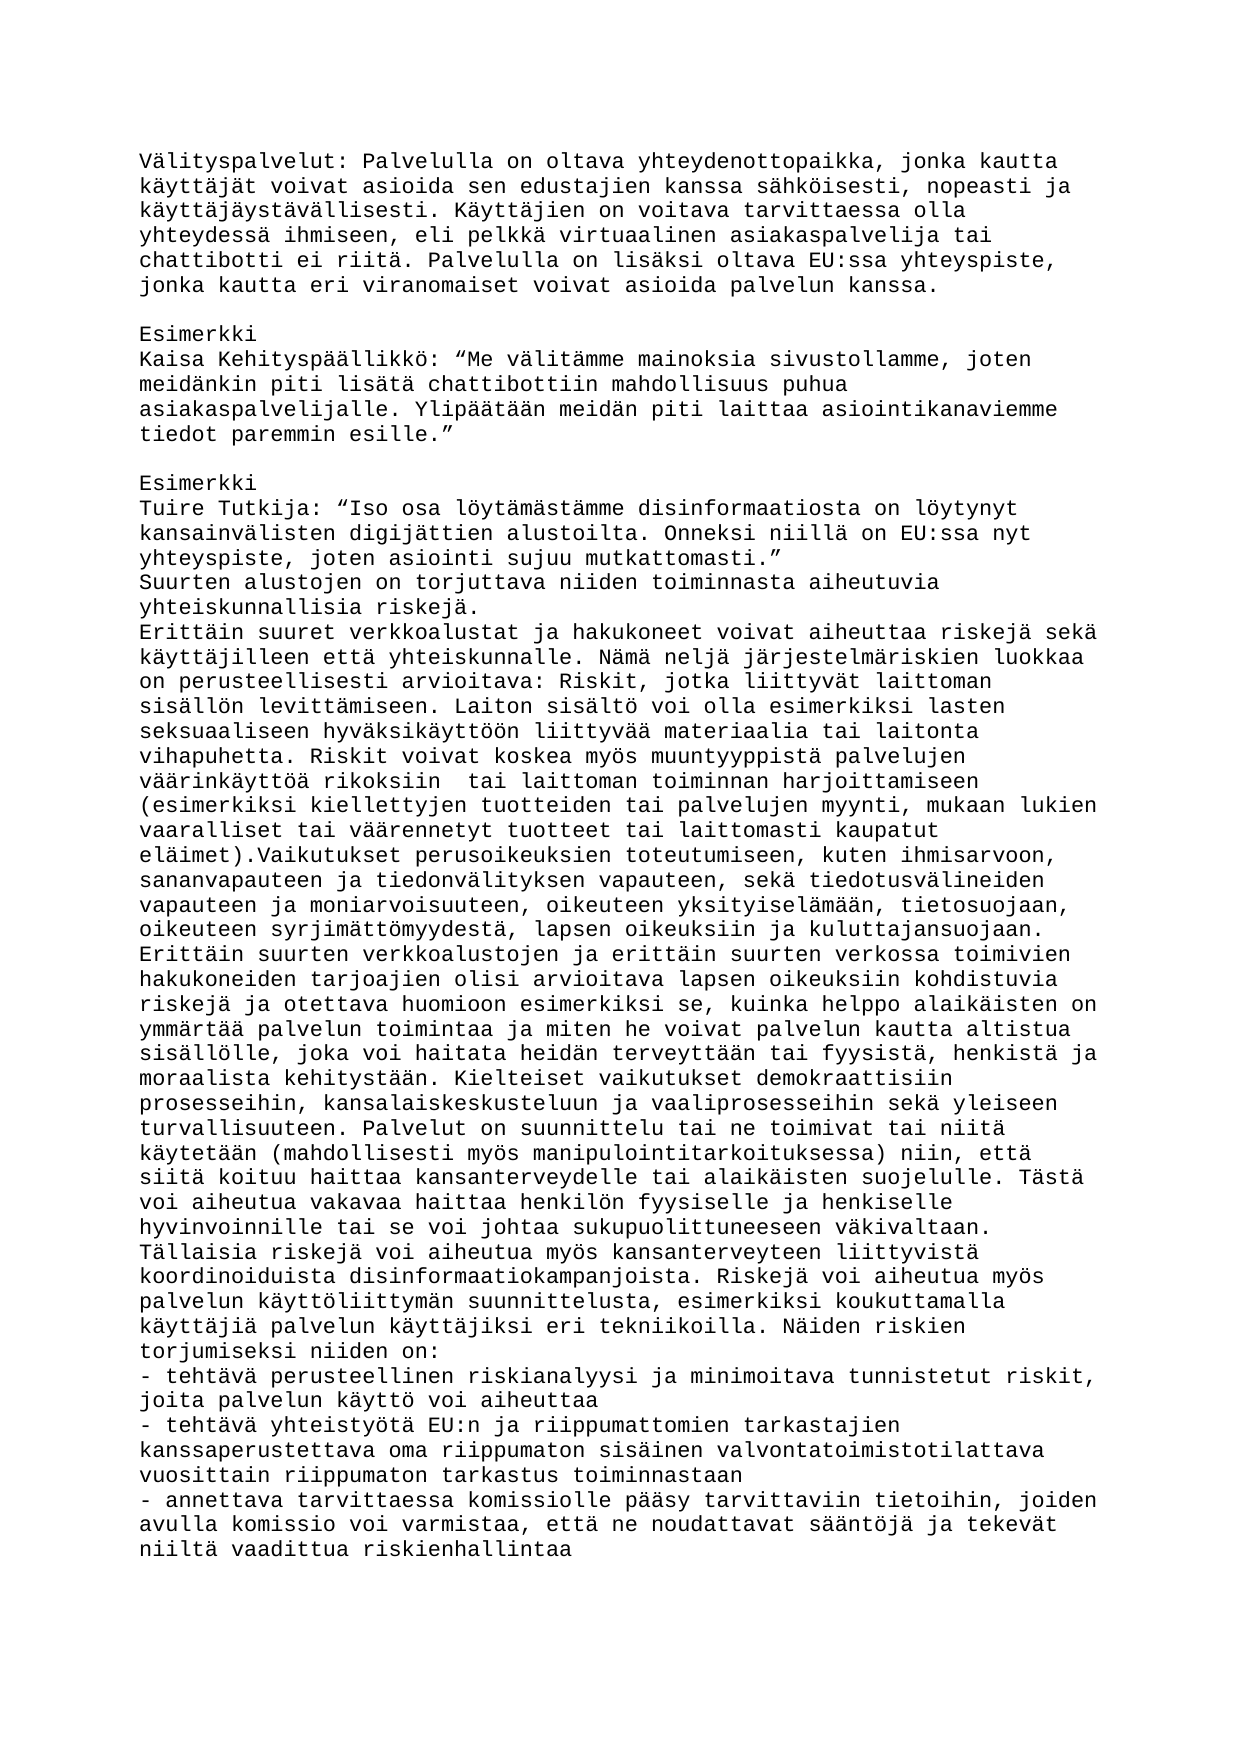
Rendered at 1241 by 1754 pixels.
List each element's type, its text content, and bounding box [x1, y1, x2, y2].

text - tehtävä yhteistyötä EU:n ja riippumattomien tarkastajien kanssaperustettava oma riippumaton sisäinen valvontatoimistotilattava vuosittain riippumaton tarkastus toiminnastaan [139, 1414, 1101, 1489]
text - tehtävä perusteellinen riskianalyysi ja minimoitava tunnistetut riskit, joita palvelun käyttö voi aiheuttaa [139, 1365, 1101, 1414]
text Tuire Tutkija: “Iso osa löytämästämme disinformaatiosta on löytynyt kansainvälisten digijättien alustoilta. Onneksi niillä on EU:ssa nyt yhteyspiste, joten asiointi sujuu mutkattomasti.” [139, 497, 1101, 571]
text Kaisa Kehityspäällikkö: “Me välitämme mainoksia sivustollamme, joten meidänkin piti lisätä chattibottiin mahdollisuus puhua asiakaspalvelijalle. Ylipäätään meidän piti laittaa asiointikanaviemme tiedot paremmin esille.” [139, 348, 1101, 447]
text Esimerkki [139, 323, 1101, 348]
text Välityspalvelut: Palvelulla on oltava yhteydenottopaikka, jonka kautta käyttäjät voivat asioida sen edustajien kanssa sähköisesti, nopeasti ja käyttäjäystävällisesti. Käyttäjien on voitava tarvittaessa olla yhteydessä ihmiseen, eli pelkkä virtuaalinen asiakaspalvelija tai chattibotti ei riitä. Palvelulla on lisäksi oltava EU:ssa yhteyspiste, jonka kautta eri viranomaiset voivat asioida palvelun kanssa. [139, 150, 1101, 299]
text Erittäin suuret verkkoalustat ja hakukoneet voivat aiheuttaa riskejä sekä käyttäjilleen että yhteiskunnalle. Nämä neljä järjestelmäriskien luokkaa on perusteellisesti arvioitava: Riskit, jotka liittyvät laittoman sisällön levittämiseen. Laiton sisältö voi olla esimerkiksi lasten seksuaaliseen hyväksikäyttöön liittyvää materiaalia tai laitonta vihapuhetta. Riskit voivat koskea myös muuntyyppistä palvelujen väärinkäyttöä rikoksiin tai laittoman toiminnan harjoittamiseen (esimerkiksi kiellettyjen tuotteiden tai palvelujen myynti, mukaan lukien vaaralliset tai väärennetyt tuotteet tai laittomasti kaupatut eläimet).Vaikutukset perusoikeuksien toteutumiseen, kuten ihmisarvoon, sananvapauteen ja tiedonvälityksen vapauteen, sekä tiedotusvälineiden vapauteen ja moniarvoisuuteen, oikeuteen yksityiselämään, tietosuojaan, oikeuteen syrjimättömyydestä, lapsen oikeuksiin ja kuluttajansuojaan. Erittäin suurten verkkoalustojen ja erittäin suurten verkossa toimivien hakukoneiden tarjoajien olisi arvioitava lapsen oikeuksiin kohdistuvia riskejä ja otettava huomioon esimerkiksi se, kuinka helppo alaikäisten on ymmärtää palvelun toimintaa ja miten he voivat palvelun kautta altistua sisällölle, joka voi haitata heidän terveyttään tai fyysistä, henkistä ja moraalista kehitystään. Kielteiset vaikutukset demokraattisiin prosesseihin, kansalaiskeskusteluun ja vaaliprosesseihin sekä yleiseen turvallisuuteen. Palvelut on suunnittelu tai ne toimivat tai niitä käytetään (mahdollisesti myös manipulointitarkoituksessa) niin, että siitä koituu haittaa kansanterveydelle tai alaikäisten suojelulle. Tästä voi aiheutua vakavaa haittaa henkilön fyysiselle ja henkiselle hyvinvoinnille tai se voi johtaa sukupuolittuneeseen väkivaltaan. Tällaisia riskejä voi aiheutua myös kansanterveyteen liittyvistä koordinoiduista disinformaatiokampanjoista. Riskejä voi aiheutua myös palvelun käyttöliittymän suunnittelusta, esimerkiksi koukuttamalla käyttäjiä palvelun käyttäjiksi eri tekniikoilla. Näiden riskien torjumiseksi niiden on: [139, 621, 1101, 1365]
text Esimerkki [139, 472, 1101, 497]
text Suurten alustojen on torjuttava niiden toiminnasta aiheutuvia yhteiskunnallisia riskejä. [139, 571, 1101, 621]
text - annettava tarvittaessa komissiolle pääsy tarvittaviin tietoihin, joiden avulla komissio voi varmistaa, että ne noudattavat sääntöjä ja tekevät niiltä vaadittua riskienhallintaa [139, 1489, 1101, 1563]
